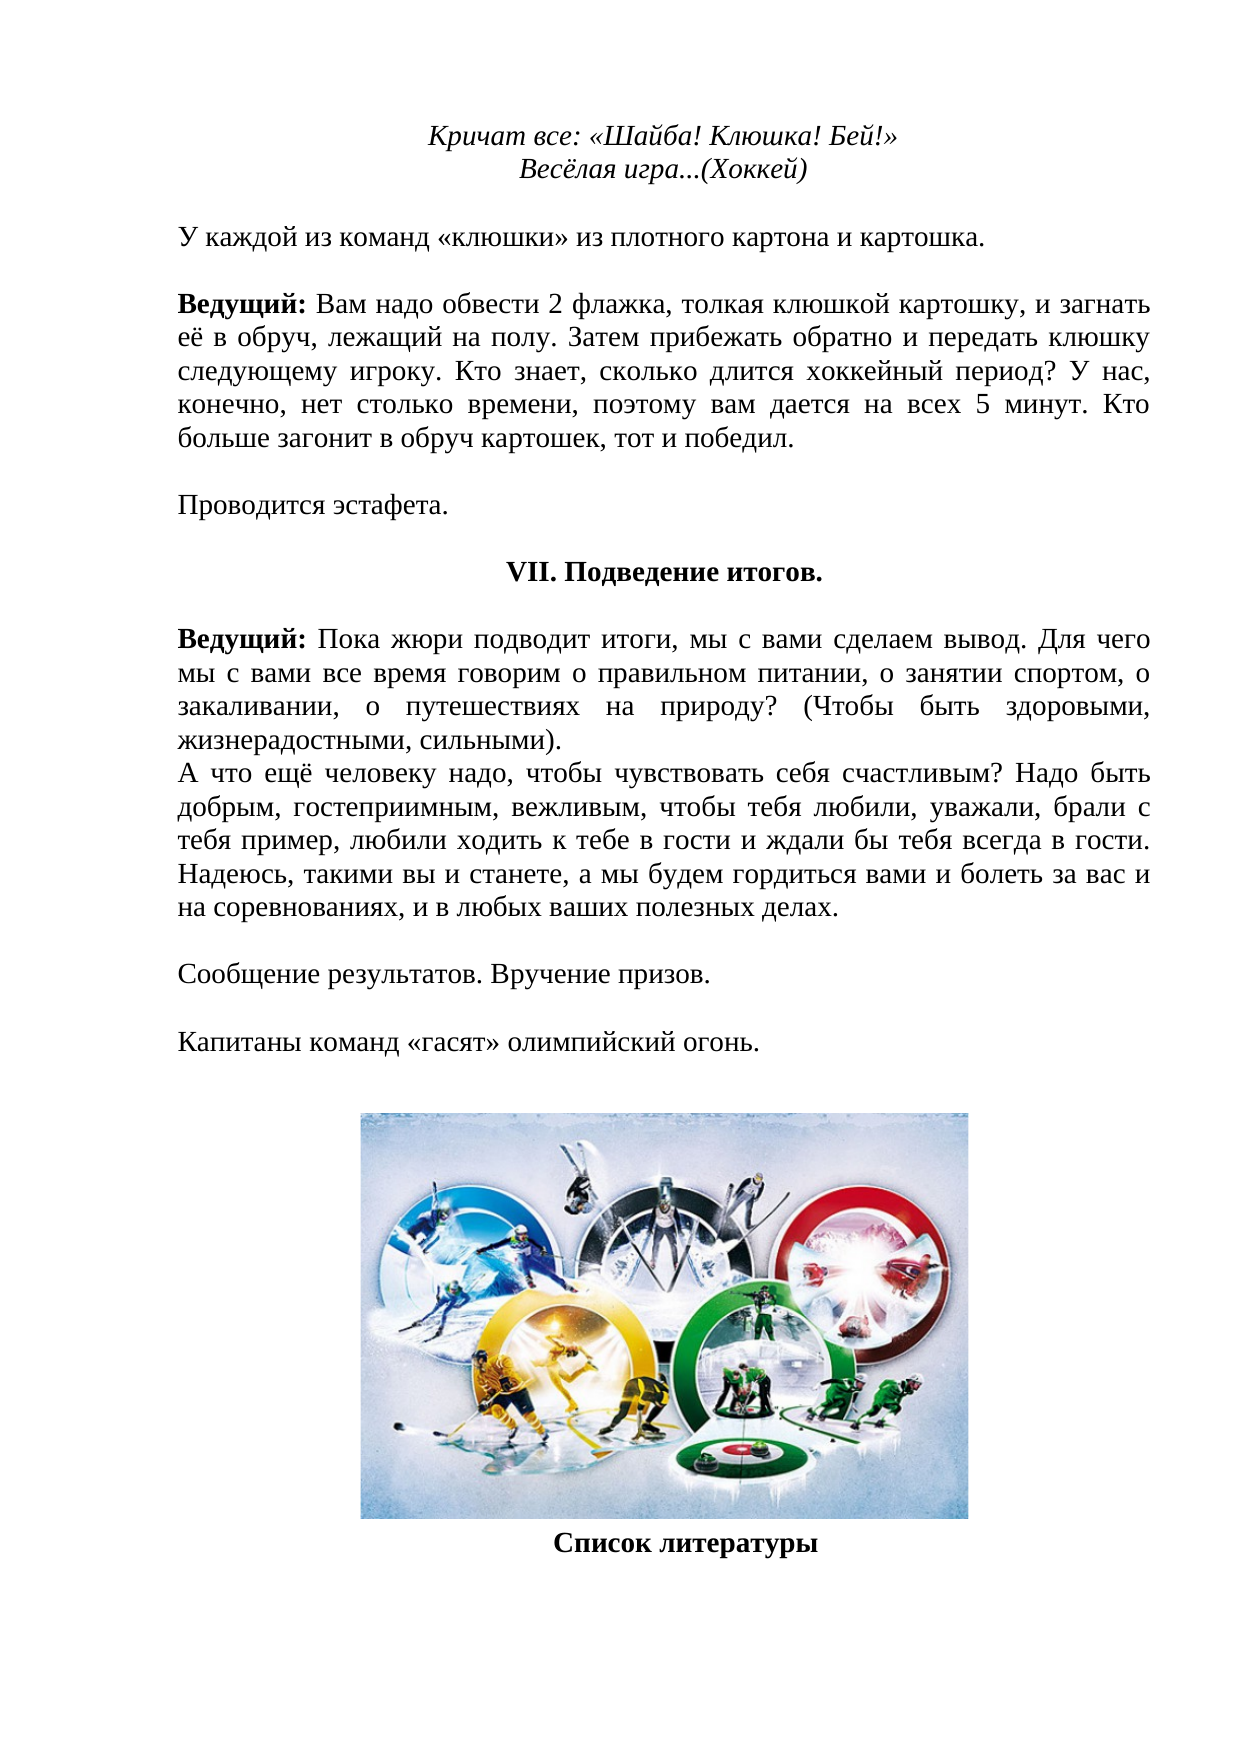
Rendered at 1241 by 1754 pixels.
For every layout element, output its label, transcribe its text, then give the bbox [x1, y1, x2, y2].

text Ведущий: Вам надо обвести 2 флажка, толкая клюшкой картошку, и загнать её в обруч, лежащий на полу. Затем прибежать обратно и передать клюшку следующему игроку. Кто знает, сколько длится хоккейный период? У нас, конечно, нет столько времени, поэтому вам дается на всех 5 минут. Кто больше загонит в обруч картошек, тот и победил. [177, 286, 1152, 453]
text Сообщение результатов. Вручение призов. [177, 957, 1152, 990]
text Кричат все: «Шайба! Клюшка! Бей!» [177, 118, 1152, 152]
text Проводится эстафета. [177, 487, 1152, 521]
text Список литературы [185, 1525, 1152, 1558]
text У каждой из команд «клюшки» из плотного картона и картошка. [177, 219, 1152, 252]
picture [360, 1113, 969, 1519]
text Ведущий: Пока жюри подводит итоги, мы с вами сделаем вывод. Для чего мы с вами все время говорим о правильном питании, о занятии спортом, о закаливании, о путешествиях на природу? (Чтобы быть здоровыми, жизнерадостными, сильными). [177, 621, 1152, 755]
text Весёлая игра...(Хоккей) [177, 152, 1152, 185]
text А что ещё человеку надо, чтобы чувствовать себя счастливым? Надо быть добрым, гостеприимным, вежливым, чтобы тебя любили, уважали, брали с тебя пример, любили ходить к тебе в гости и ждали бы тебя всегда в гости. Надеюсь, такими вы и станете, а мы будем гордиться вами и болеть за вас и на соревнованиях, и в любых ваших полезных делах. [177, 755, 1152, 923]
text Капитаны команд «гасят» олимпийский огонь. [177, 1024, 1152, 1057]
text VII. Подведение итогов. [177, 554, 1152, 588]
